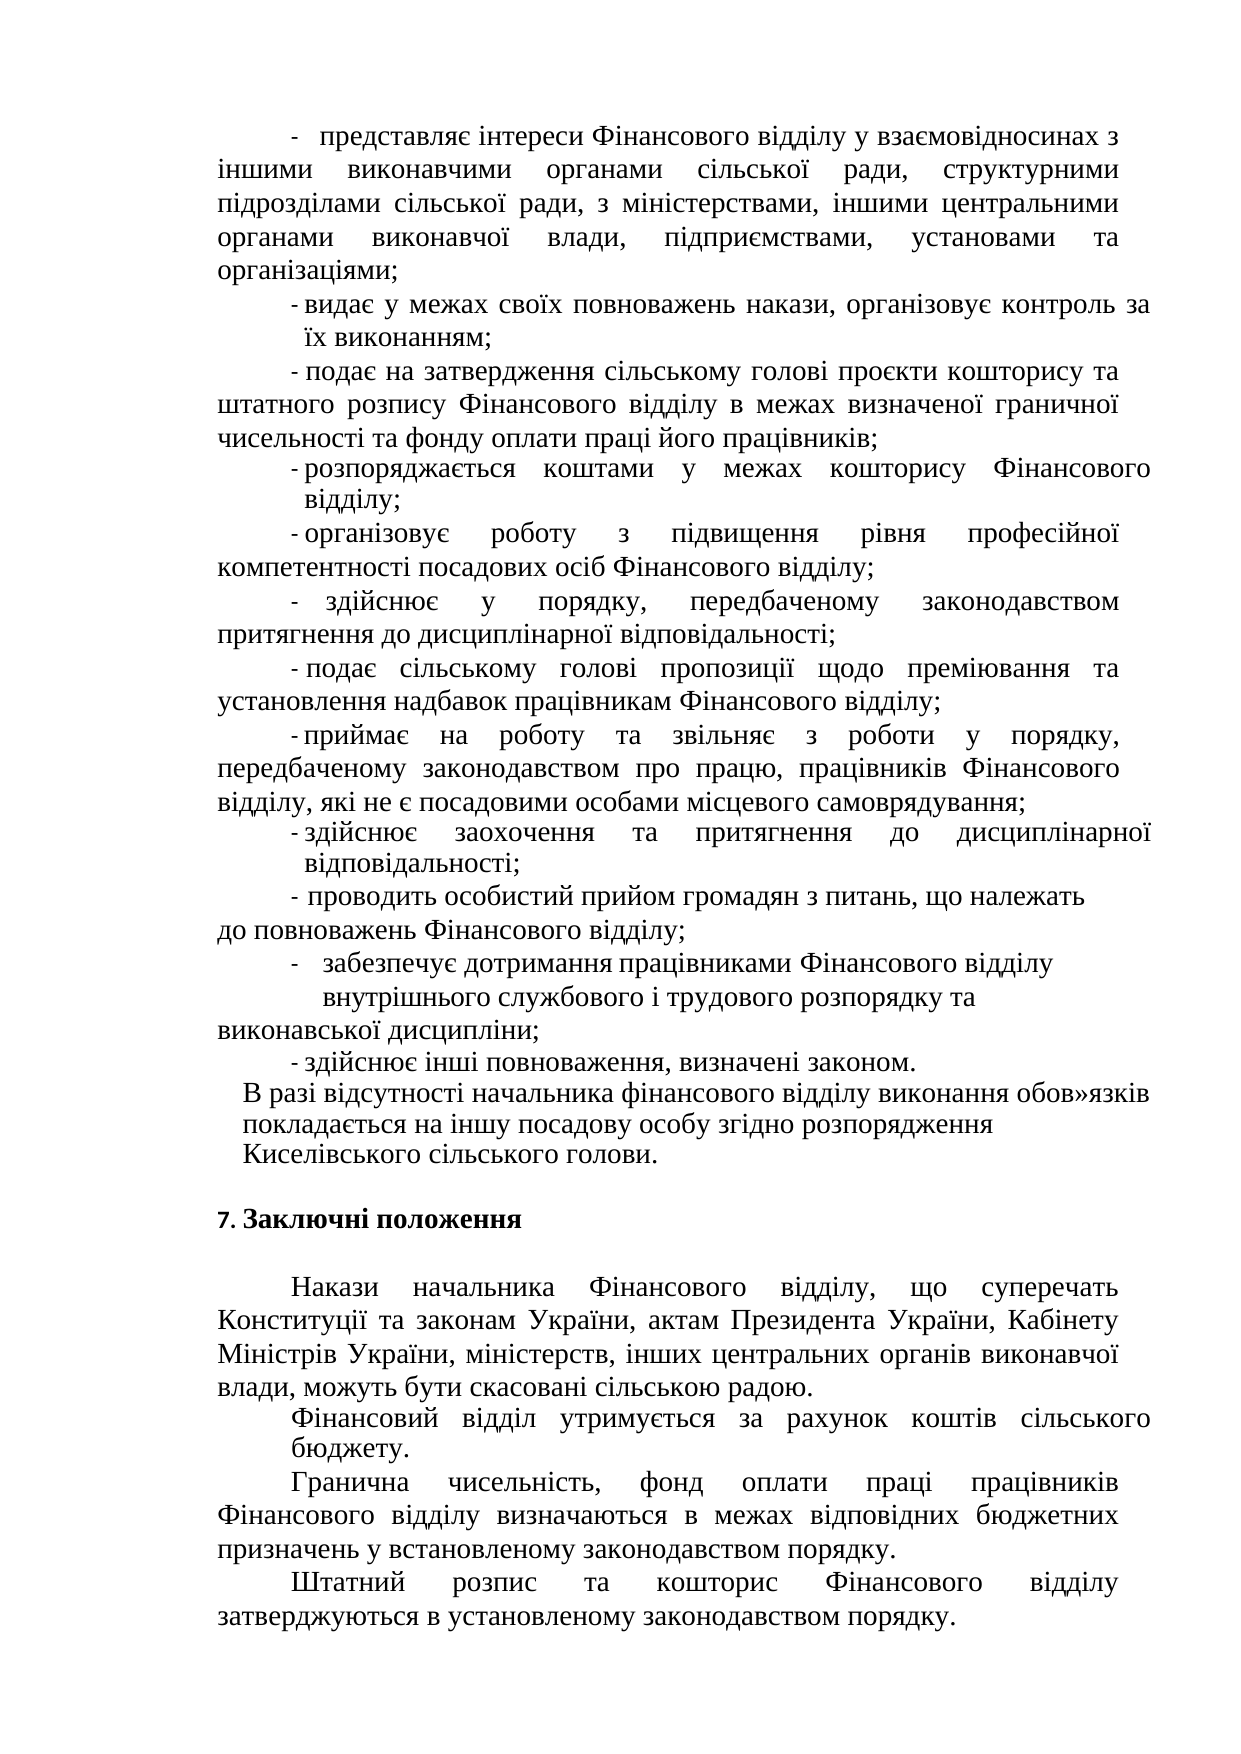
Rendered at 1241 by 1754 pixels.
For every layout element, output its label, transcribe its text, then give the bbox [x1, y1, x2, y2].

list видає у межах своїх повноважень накази, організовує контроль за їх виконанням; [291, 286, 1152, 353]
list подає на затвердження сільському голові проєкти кошторису та штатного розпису Фінансового відділу в межах визначеної граничної чисельності та фонду оплати праці його працівників; [217, 353, 1119, 454]
list приймає на роботу та звільняє з роботи у порядку, передбаченому законодавством про працю, працівників Фінансового відділу, які не є посадовими особами місцевого самоврядування; [217, 717, 1120, 817]
list здійснює у порядку, передбаченому законодавством притягнення до дисциплінарної відповідальності; [217, 583, 1120, 650]
list здійснює заохочення та притягнення до дисциплінарної відповідальності; [291, 817, 1152, 878]
text Фінансовий відділ утримується за рахунок коштів сільського бюджету. [291, 1403, 1152, 1464]
list В разі відсутності начальника фінансового відділу виконання обов»язків покладається на іншу посадову особу згідно розпорядження Киселівського сільського голови. [242, 1078, 1152, 1170]
list розпоряджається коштами у межах кошторису Фінансового відділу; [291, 454, 1152, 514]
text Гранична чисельність, фонд оплати праці працівників Фінансового відділу визначаються в межах відповідних бюджетних призначень у встановленому законодавством порядку. [217, 1464, 1119, 1564]
list подає сільському голові пропозиції щодо преміювання та установлення надбавок працівникам Фінансового відділу; [217, 650, 1120, 717]
list здійснює інші повноваження, визначені законом. [291, 1047, 1152, 1077]
text Штатний розпис та кошторис Фінансового відділу затверджуються в установленому законодавством порядку. [217, 1564, 1119, 1631]
text Накази начальника Фінансового відділу, що суперечать Конституції та законам України, актам Президента України, Кабінету Міністрів України, міністерств, інших центральних органів виконавчої влади, можуть бути скасовані сільською радою. [217, 1269, 1119, 1403]
list проводить особистий прийом громадян з питань, що належать до повноважень Фінансового відділу; [217, 878, 1119, 945]
list забезпечує дотримання працівниками Фінансового відділу внутрішнього службового і трудового розпорядку та виконавської дисципліни; [217, 945, 1119, 1046]
subtitle Заключні положення [217, 1202, 1152, 1235]
list представляє інтереси Фінансового відділу у взаємовідносинах з іншими виконавчими органами сільської ради, структурними підрозділами сільської ради, з міністерствами, іншими центральними органами виконавчої влади, підприємствами, установами та організаціями; [217, 118, 1120, 286]
list організовує роботу з підвищення рівня професійної компетентності посадових осіб Фінансового відділу; [217, 516, 1119, 583]
